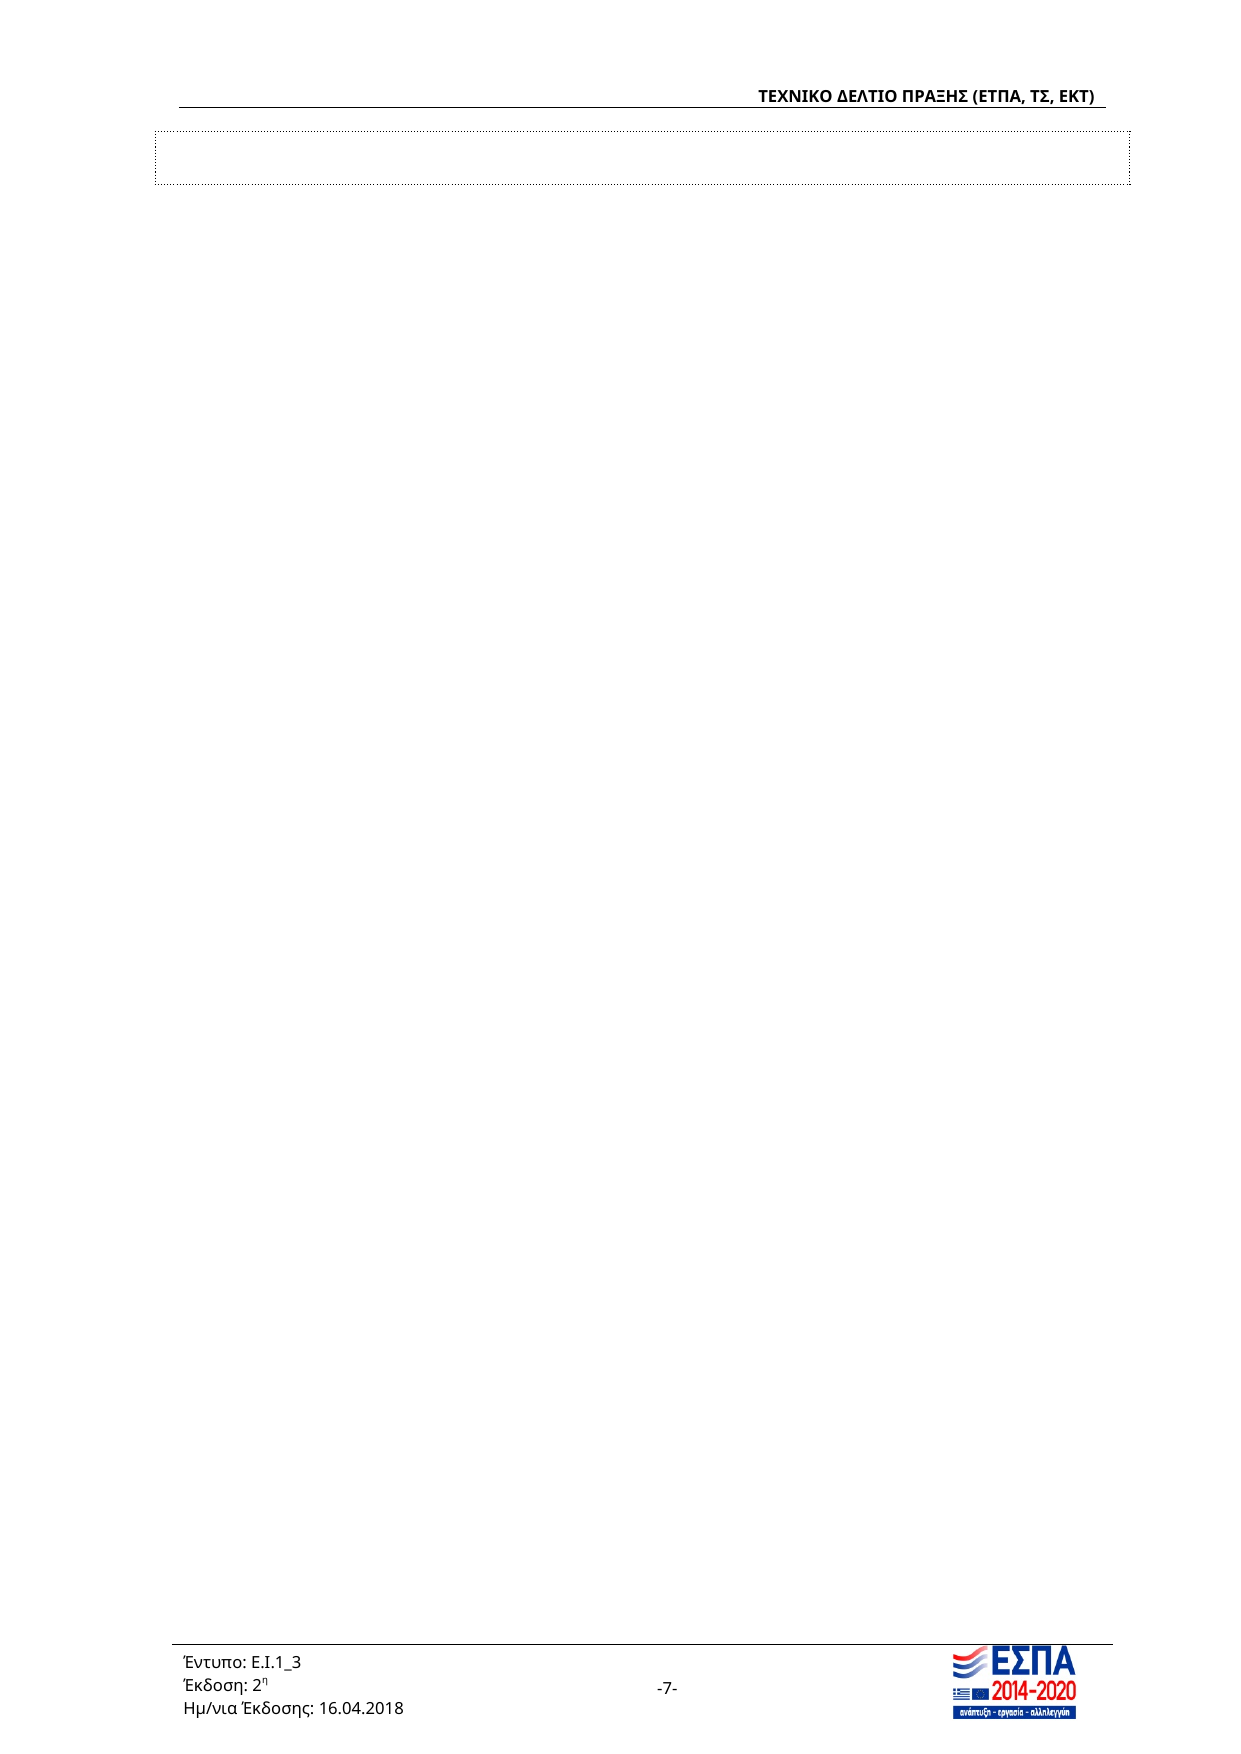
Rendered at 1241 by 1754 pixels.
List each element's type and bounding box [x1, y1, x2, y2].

table_cell [155, 131, 1129, 184]
picture [950, 1645, 1078, 1721]
